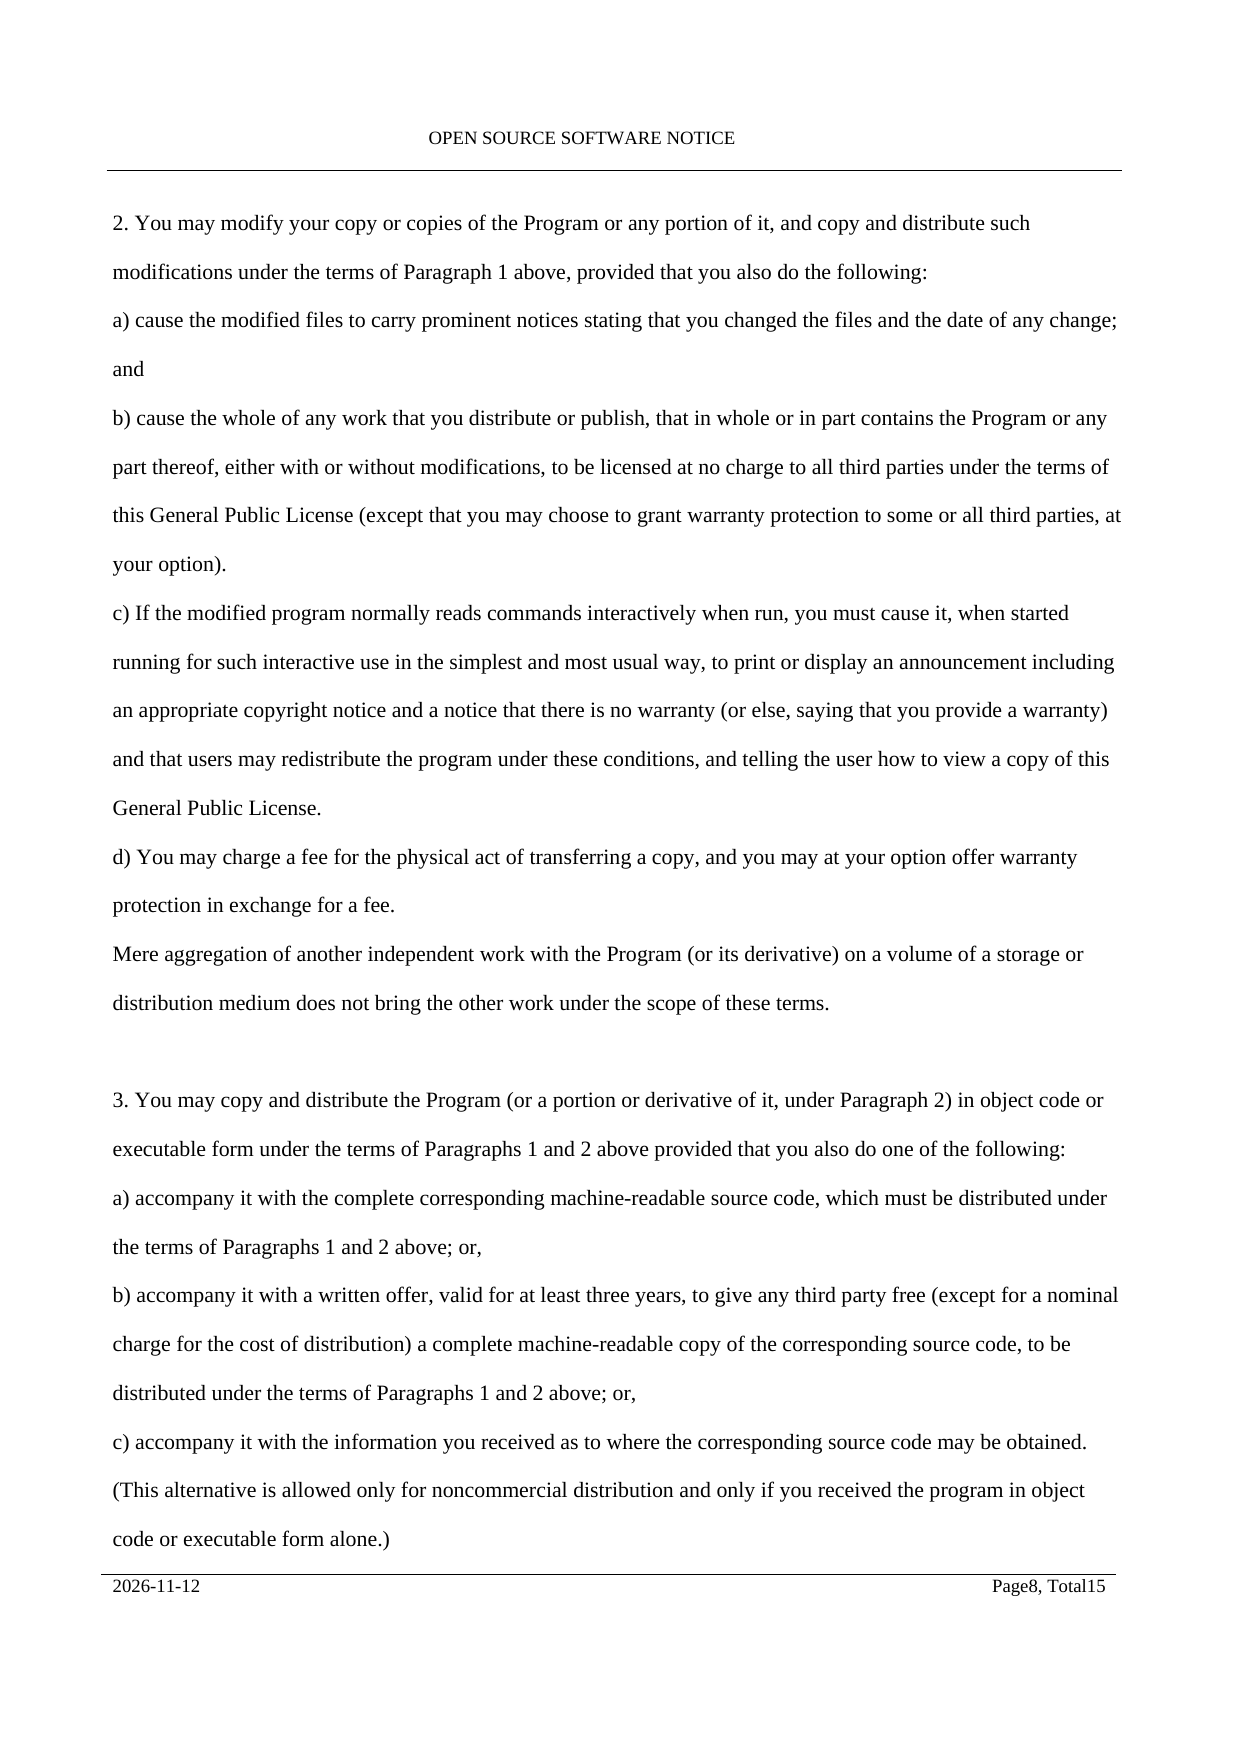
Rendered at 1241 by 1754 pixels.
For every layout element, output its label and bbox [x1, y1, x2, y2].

text [112, 206, 1128, 1555]
